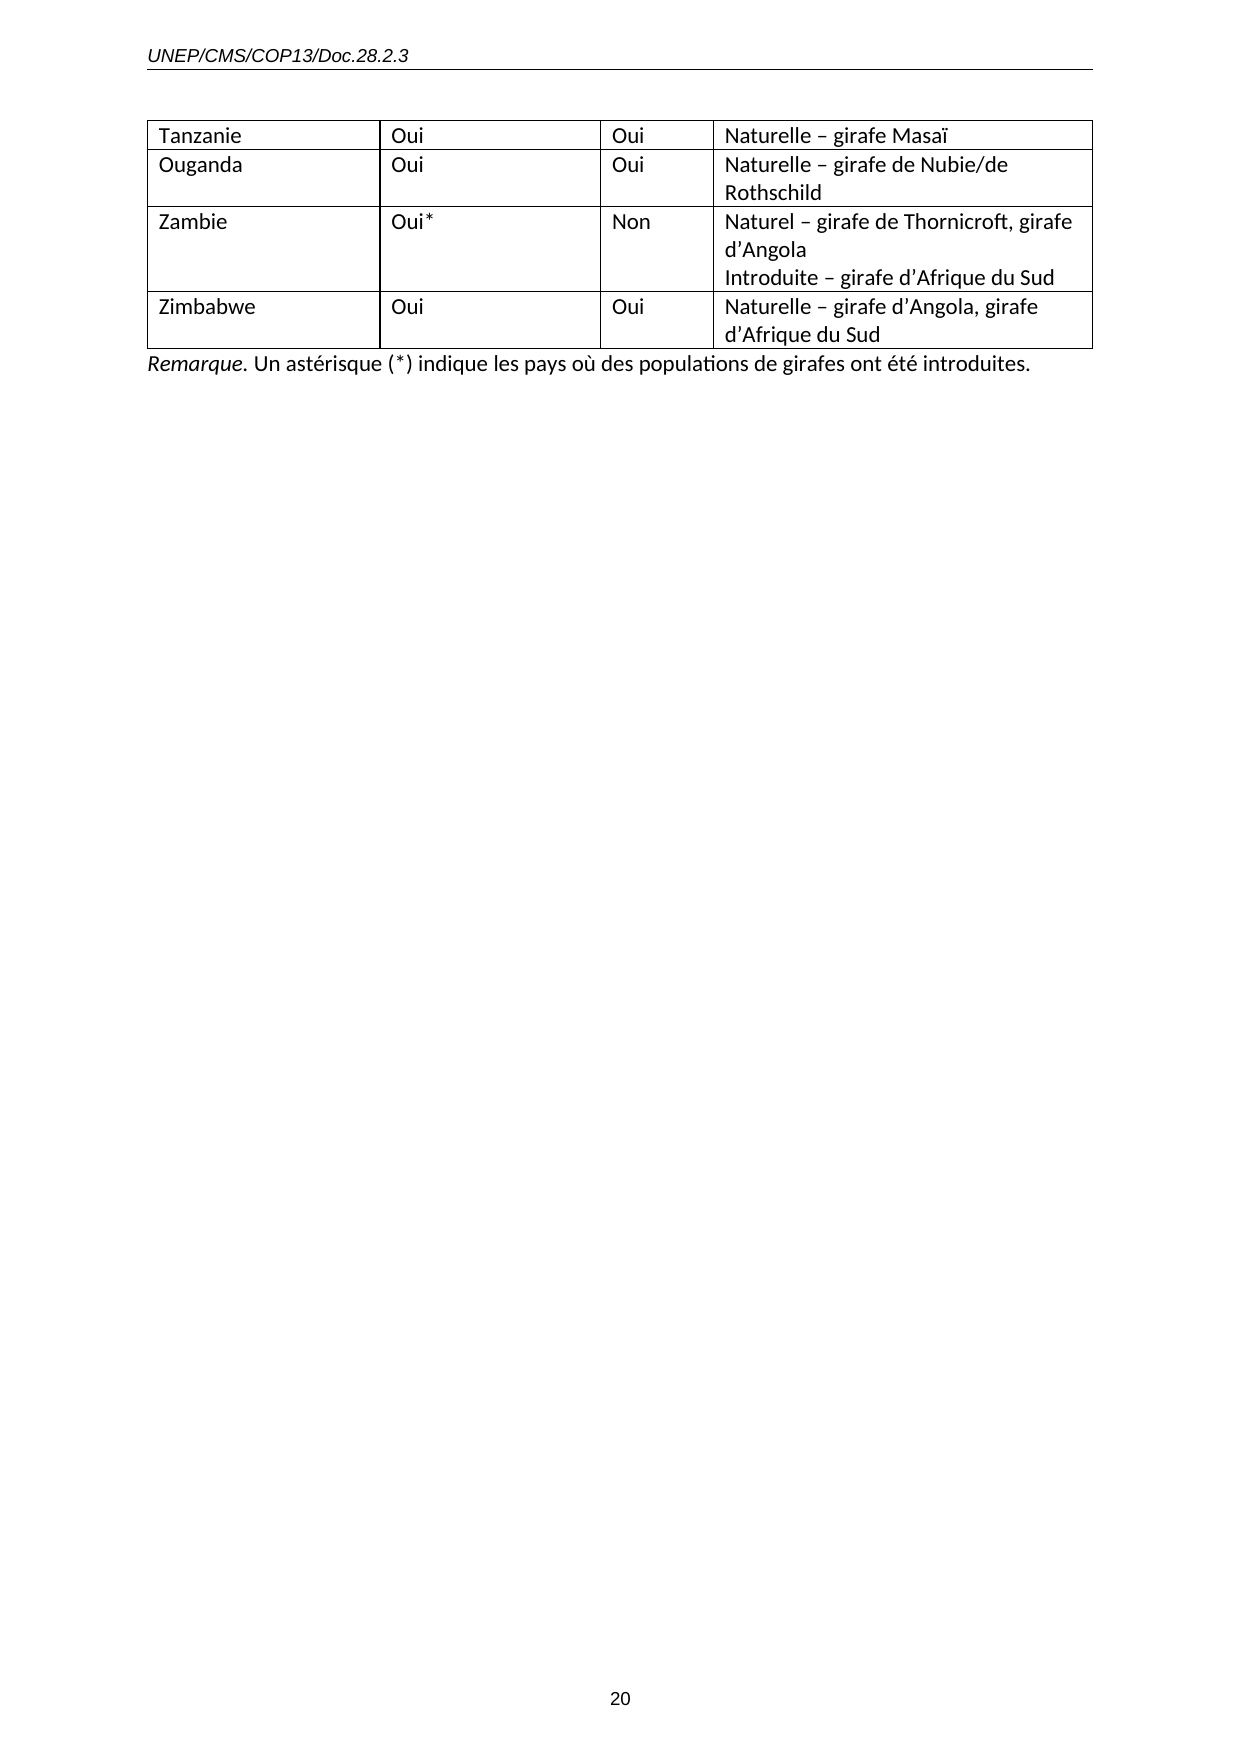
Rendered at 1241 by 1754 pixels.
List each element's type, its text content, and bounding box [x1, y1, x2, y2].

table_cell Oui [381, 121, 600, 149]
table_cell Oui [601, 150, 713, 206]
table_cell Oui [381, 150, 600, 206]
text Remarque. Un astérisque (*) indique les pays où des populations de girafes ont été introduites. [147, 349, 1093, 377]
table_cell Zimbabwe [148, 292, 379, 348]
table_cell Naturelle – girafe d’Angola, girafe d’Afrique du Sud [714, 292, 1092, 348]
table_cell Naturel – girafe de Thornicroft, girafe d’Angola Introduite – girafe d’Afrique du Sud [714, 207, 1092, 291]
table_cell Zambie [148, 207, 379, 291]
table_cell Naturelle – girafe Masaï [714, 121, 1092, 149]
table_cell Naturelle – girafe de Nubie/de Rothschild [714, 150, 1092, 206]
table_cell Oui [601, 121, 713, 149]
table_cell Oui* [381, 207, 600, 291]
table_cell Ouganda [148, 150, 379, 206]
table_cell Oui [601, 292, 713, 348]
table_cell Tanzanie [148, 121, 379, 149]
table_cell Oui [381, 292, 600, 348]
table_cell Non [601, 207, 713, 291]
